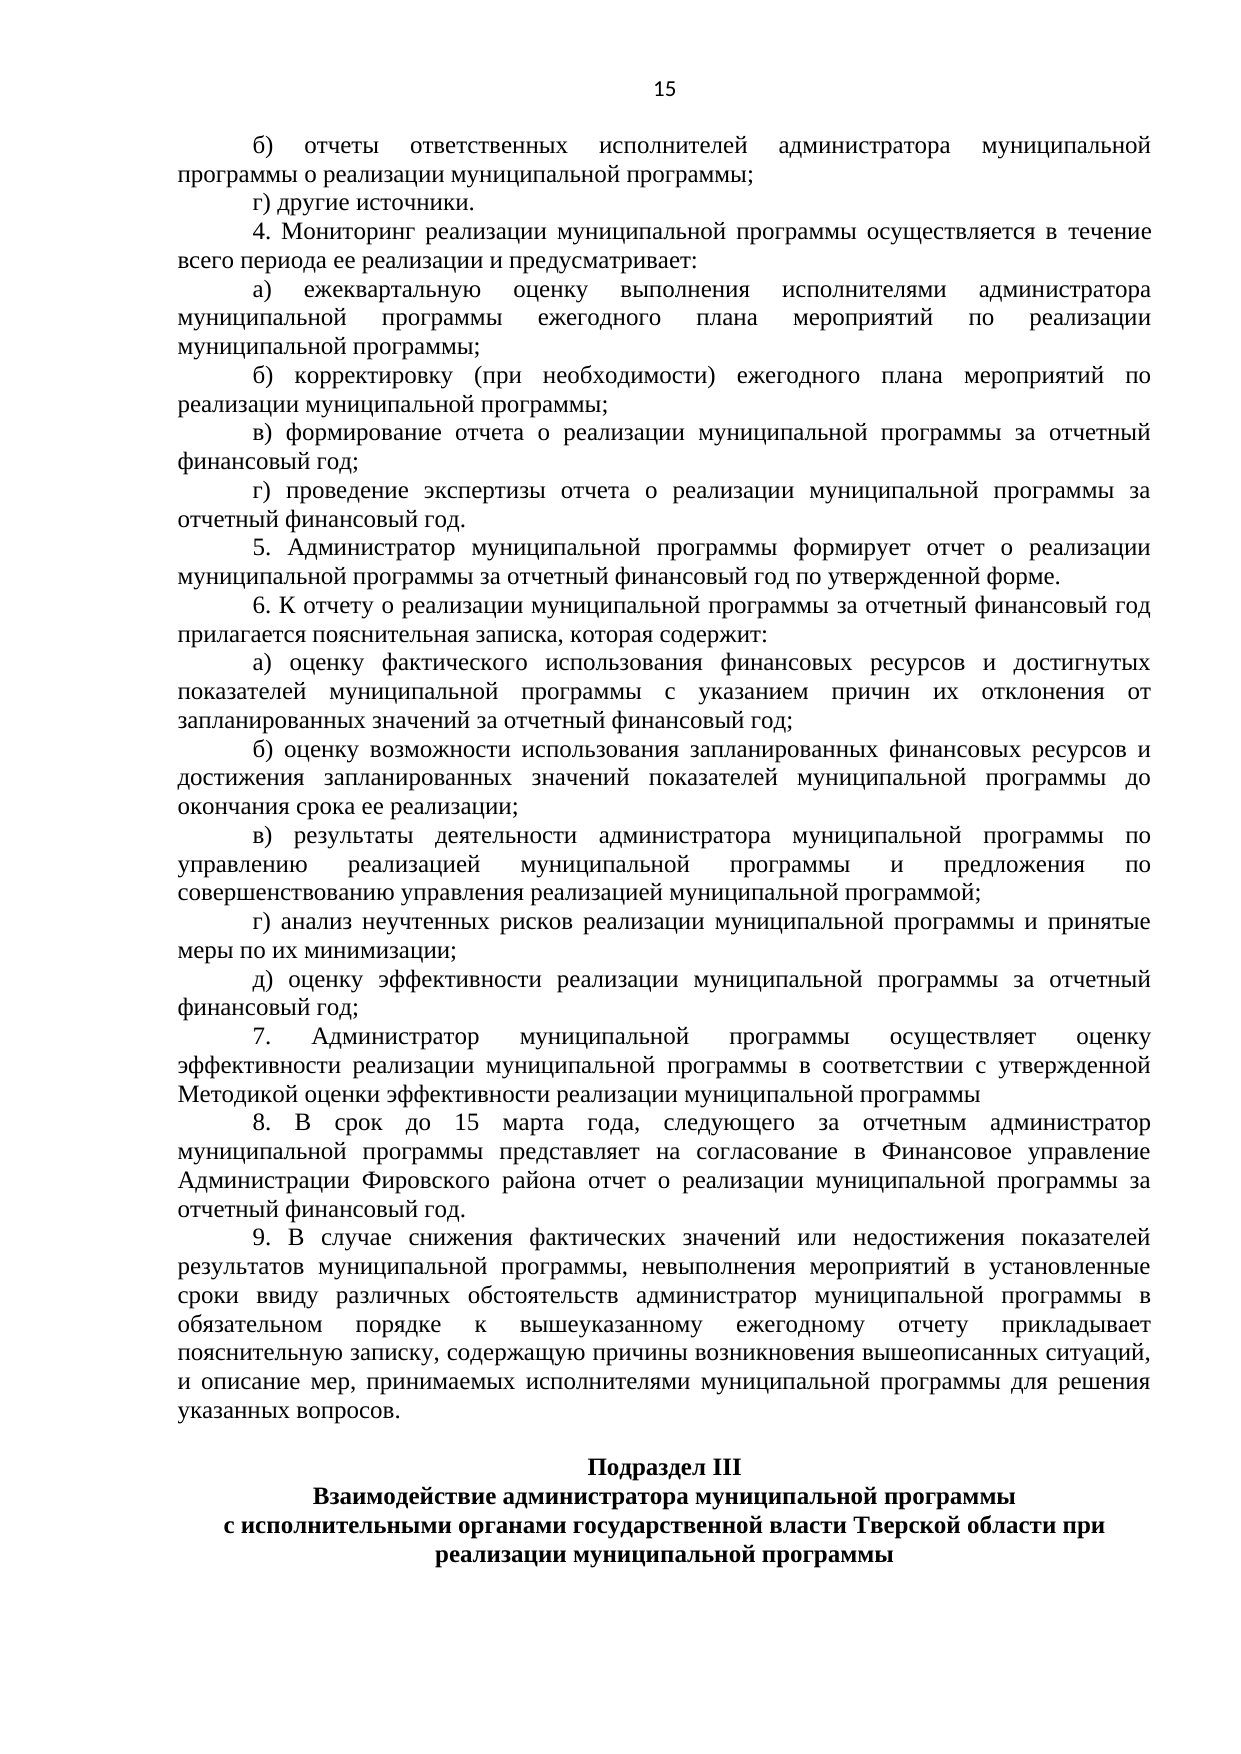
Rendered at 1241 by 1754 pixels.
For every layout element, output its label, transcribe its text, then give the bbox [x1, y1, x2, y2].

text а) оценку фактического использования финансовых ресурсов и достигнутых показателей муниципальной программы с указанием причин их отклонения от запланированных значений за отчетный финансовый год; [177, 647, 1152, 734]
text в) формирование отчета о реализации муниципальной программы за отчетный финансовый год; [177, 417, 1152, 475]
text г) проведение экспертизы отчета о реализации муниципальной программы за отчетный финансовый год. [177, 475, 1152, 532]
text 4. Мониторинг реализации муниципальной программы осуществляется в течение всего периода ее реализации и предусматривает: [177, 216, 1152, 274]
text Подраздел III [177, 1452, 1152, 1481]
text 5. Администратор муниципальной программы формирует отчет о реализации муниципальной программы за отчетный финансовый год по утвержденной форме. [177, 532, 1152, 590]
text б) оценку возможности использования запланированных финансовых ресурсов и достижения запланированных значений показателей муниципальной программы до окончания срока ее реализации; [177, 734, 1152, 820]
text а) ежеквартальную оценку выполнения исполнителями администратора муниципальной программы ежегодного плана мероприятий по реализации муниципальной программы; [177, 274, 1152, 360]
text 7. Администратор муниципальной программы осуществляет оценку эффективности реализации муниципальной программы в соответствии с утвержденной Методикой оценки эффективности реализации муниципальной программы [177, 1021, 1152, 1107]
text г) анализ неучтенных рисков реализации муниципальной программы и принятые меры по их минимизации; [177, 906, 1152, 964]
text 6. К отчету о реализации муниципальной программы за отчетный финансовый год прилагается пояснительная записка, которая содержит: [177, 590, 1152, 647]
text б) отчеты ответственных исполнителей администратора муниципальной программы о реализации муниципальной программы; [177, 130, 1152, 187]
text д) оценку эффективности реализации муниципальной программы за отчетный финансовый год; [177, 964, 1152, 1021]
text Взаимодействие администратора муниципальной программы [177, 1481, 1152, 1510]
text с исполнительными органами государственной власти Тверской области при реализации муниципальной программы [177, 1510, 1152, 1567]
text г) другие источники. [177, 187, 1152, 216]
text 8. В срок до 15 марта года, следующего за отчетным администратор муниципальной программы представляет на согласование в Финансовое управление Администрации Фировского района отчет о реализации муниципальной программы за отчетный финансовый год. [177, 1107, 1152, 1222]
text 9. В случае снижения фактических значений или недостижения показателей результатов муниципальной программы, невыполнения мероприятий в установленные сроки ввиду различных обстоятельств администратор муниципальной программы в обязательном порядке к вышеуказанному ежегодному отчету прикладывает пояснительную записку, содержащую причины возникновения вышеописанных ситуаций, и описание мер, принимаемых исполнителями муниципальной программы для решения указанных вопросов. [177, 1222, 1152, 1424]
text б) корректировку (при необходимости) ежегодного плана мероприятий по реализации муниципальной программы; [177, 360, 1152, 417]
text в) результаты деятельности администратора муниципальной программы по управлению реализацией муниципальной программы и предложения по совершенствованию управления реализацией муниципальной программой; [177, 820, 1152, 906]
